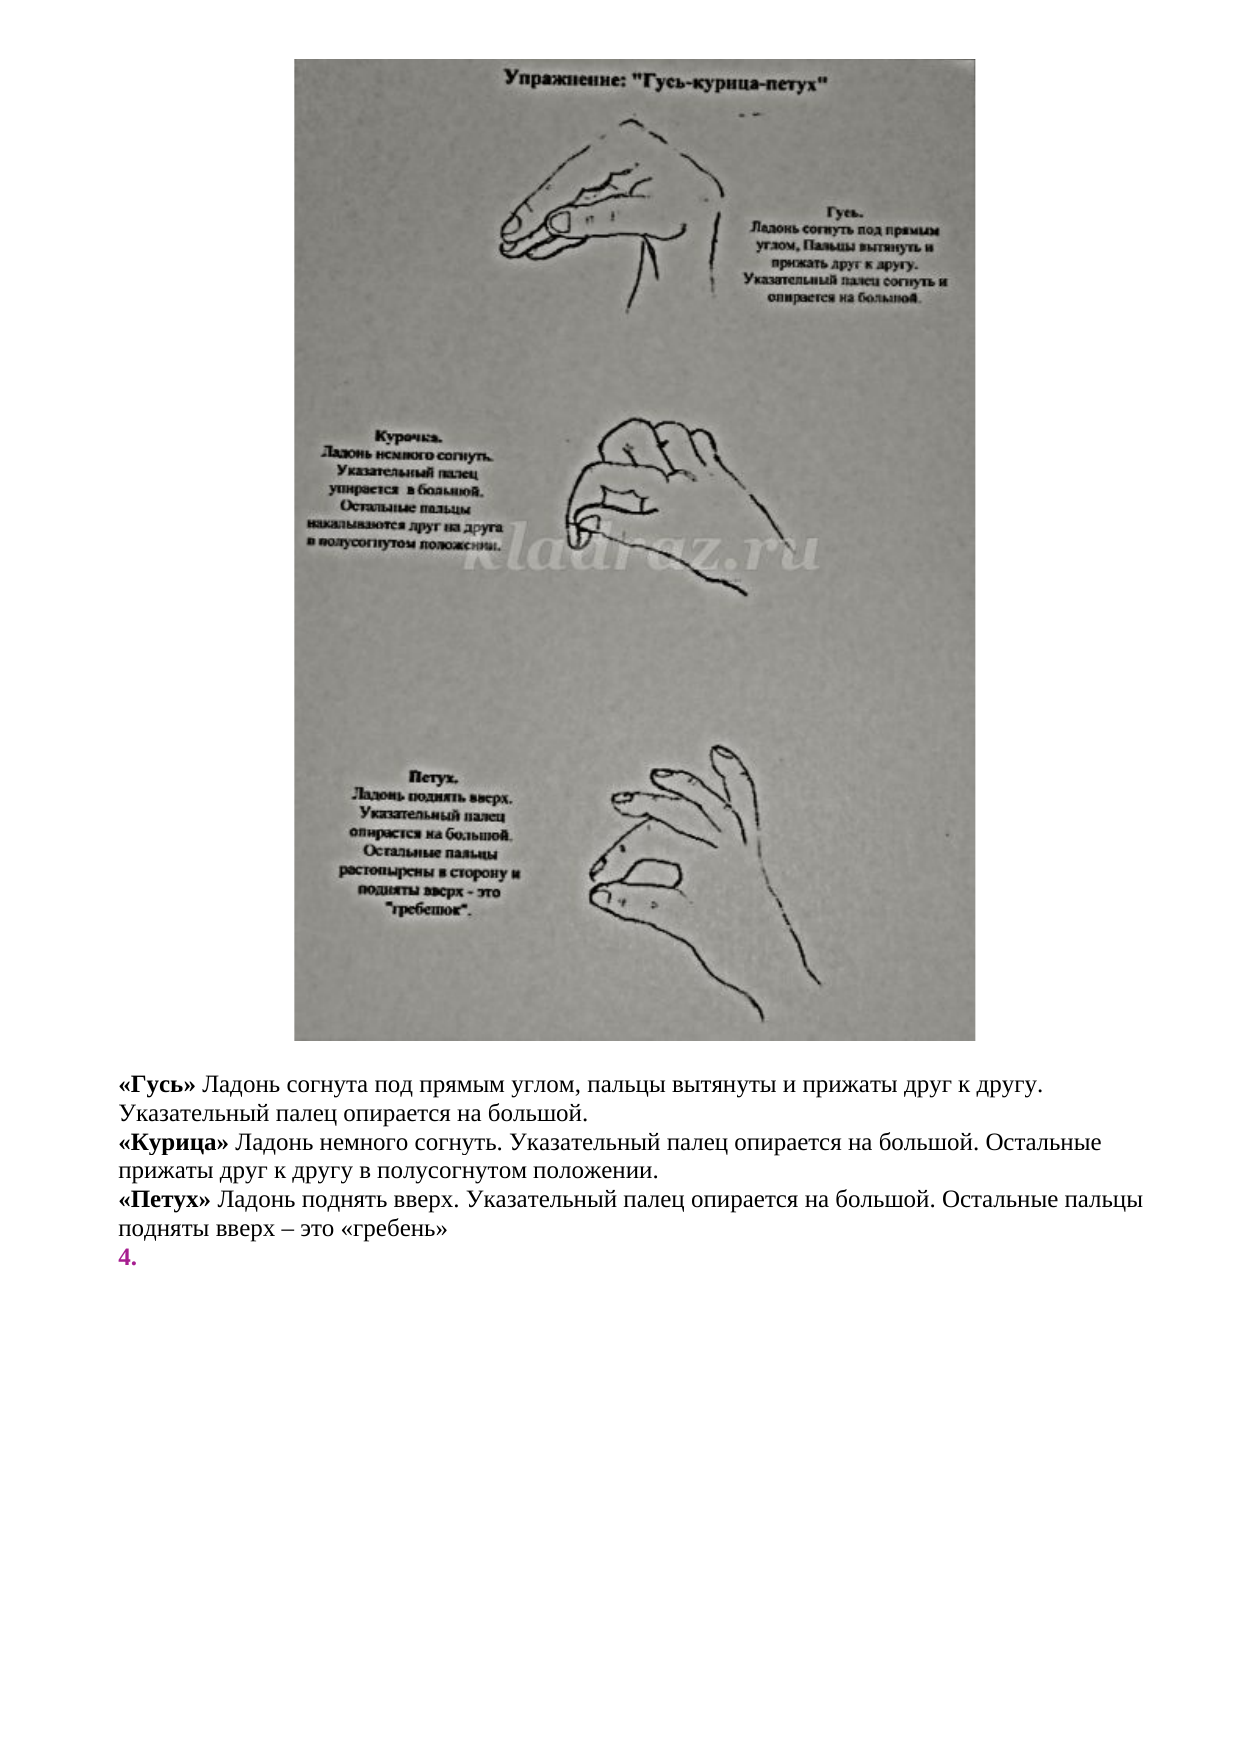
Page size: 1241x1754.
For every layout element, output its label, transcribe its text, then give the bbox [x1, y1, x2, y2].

text «Гусь» Ладонь согнута под прямым углом, пальцы вытянуты и прижаты друг к другу. Указательный палец опирается на большой. «Курица» Ладонь немного согнуть. Указательный палец опирается на большой. Остальные прижаты друг к другу в полусогнутом положении. «Петух» Ладонь поднять вверх. Указательный палец опирается на большой. Остальные пальцы подняты вверх – это «гребень» [118, 1040, 1152, 1242]
text 4. [118, 1242, 1152, 1270]
picture [294, 59, 976, 1041]
